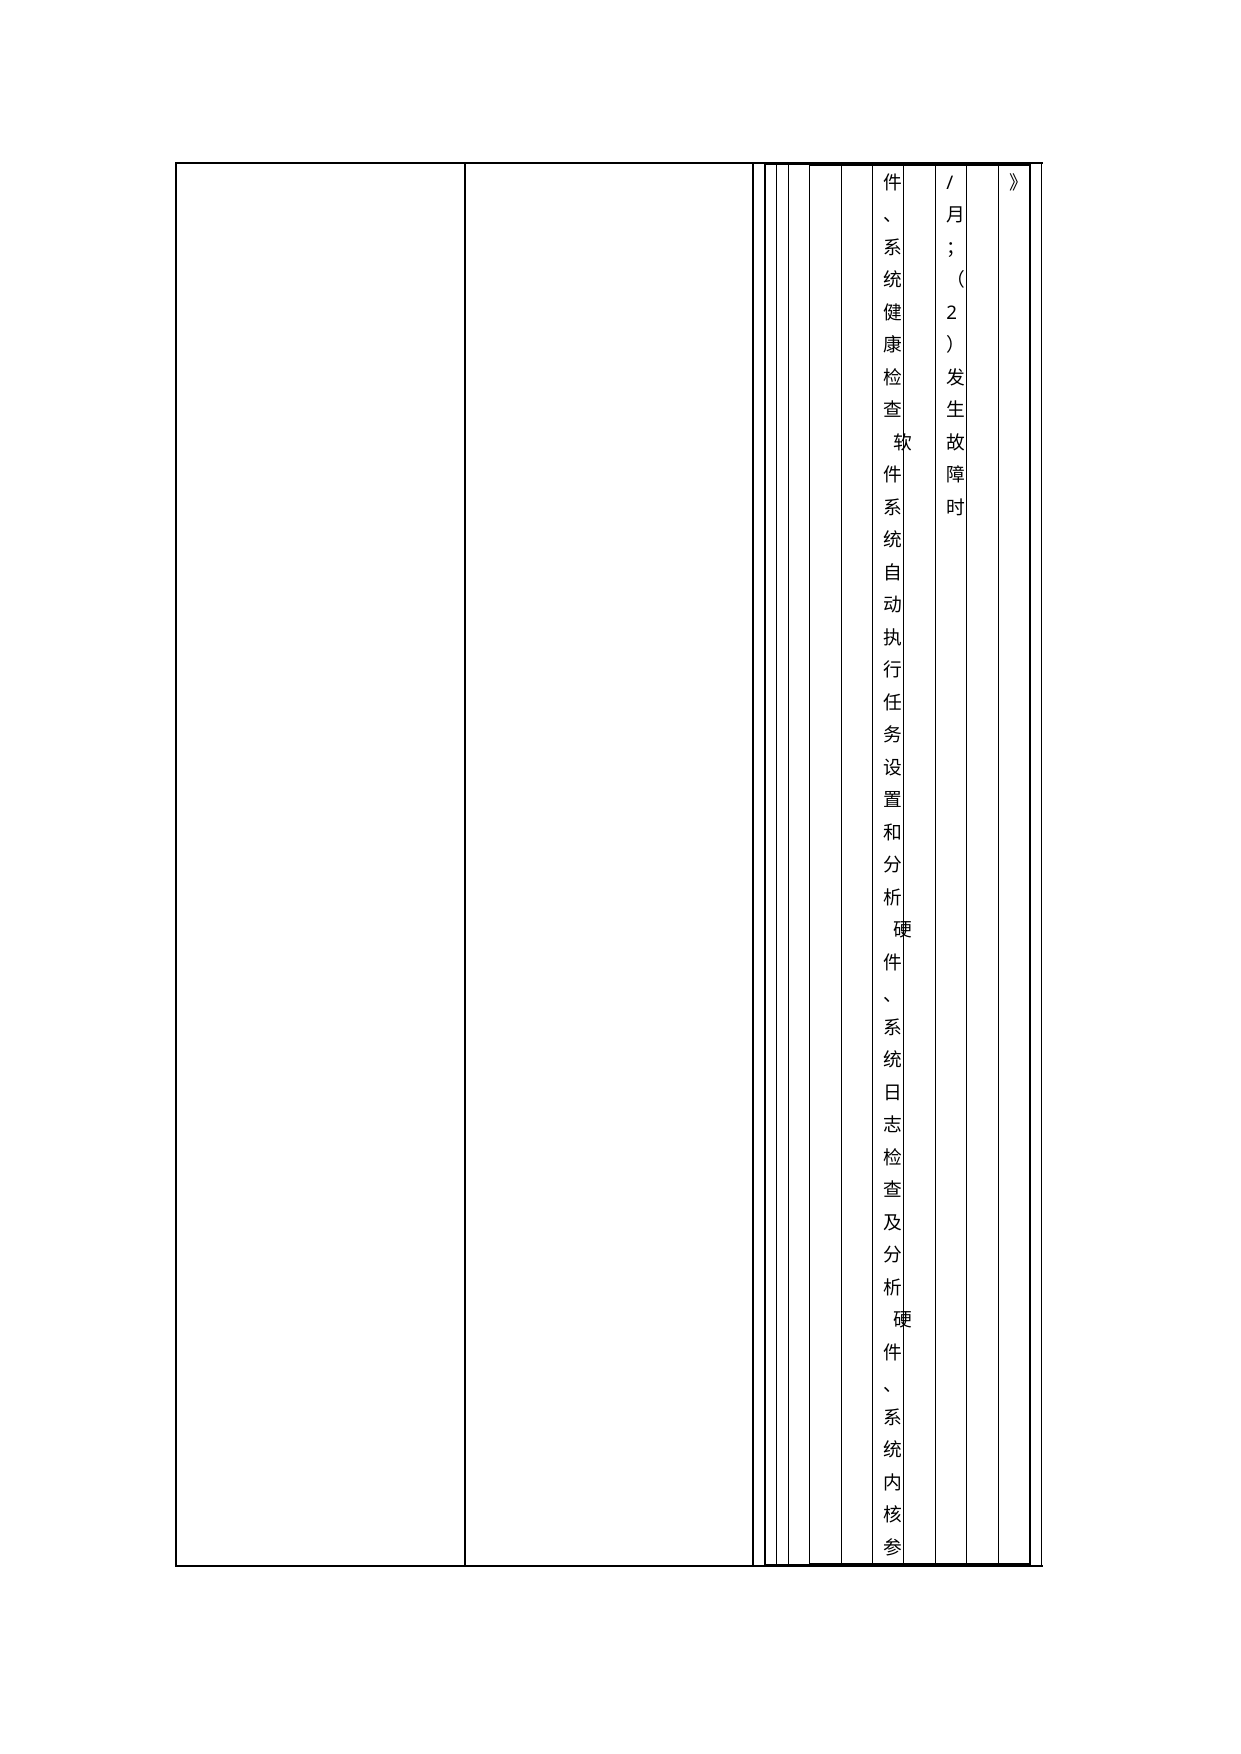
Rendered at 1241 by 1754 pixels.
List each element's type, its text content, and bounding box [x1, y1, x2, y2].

table_cell [842, 166, 872, 1563]
table_cell [766, 165, 776, 1564]
table_cell [810, 166, 841, 1563]
table_cell [1031, 164, 1041, 1565]
table_cell 1 [177, 164, 464, 1565]
table_cell [967, 166, 998, 1563]
table_cell [904, 166, 935, 1563]
table_cell [999, 166, 1029, 1563]
table_cell [754, 164, 764, 1565]
table_cell [936, 166, 966, 1563]
table_cell [777, 165, 788, 1564]
table_cell [873, 166, 903, 1563]
table_cell [789, 165, 809, 1564]
table_cell [466, 164, 752, 1565]
